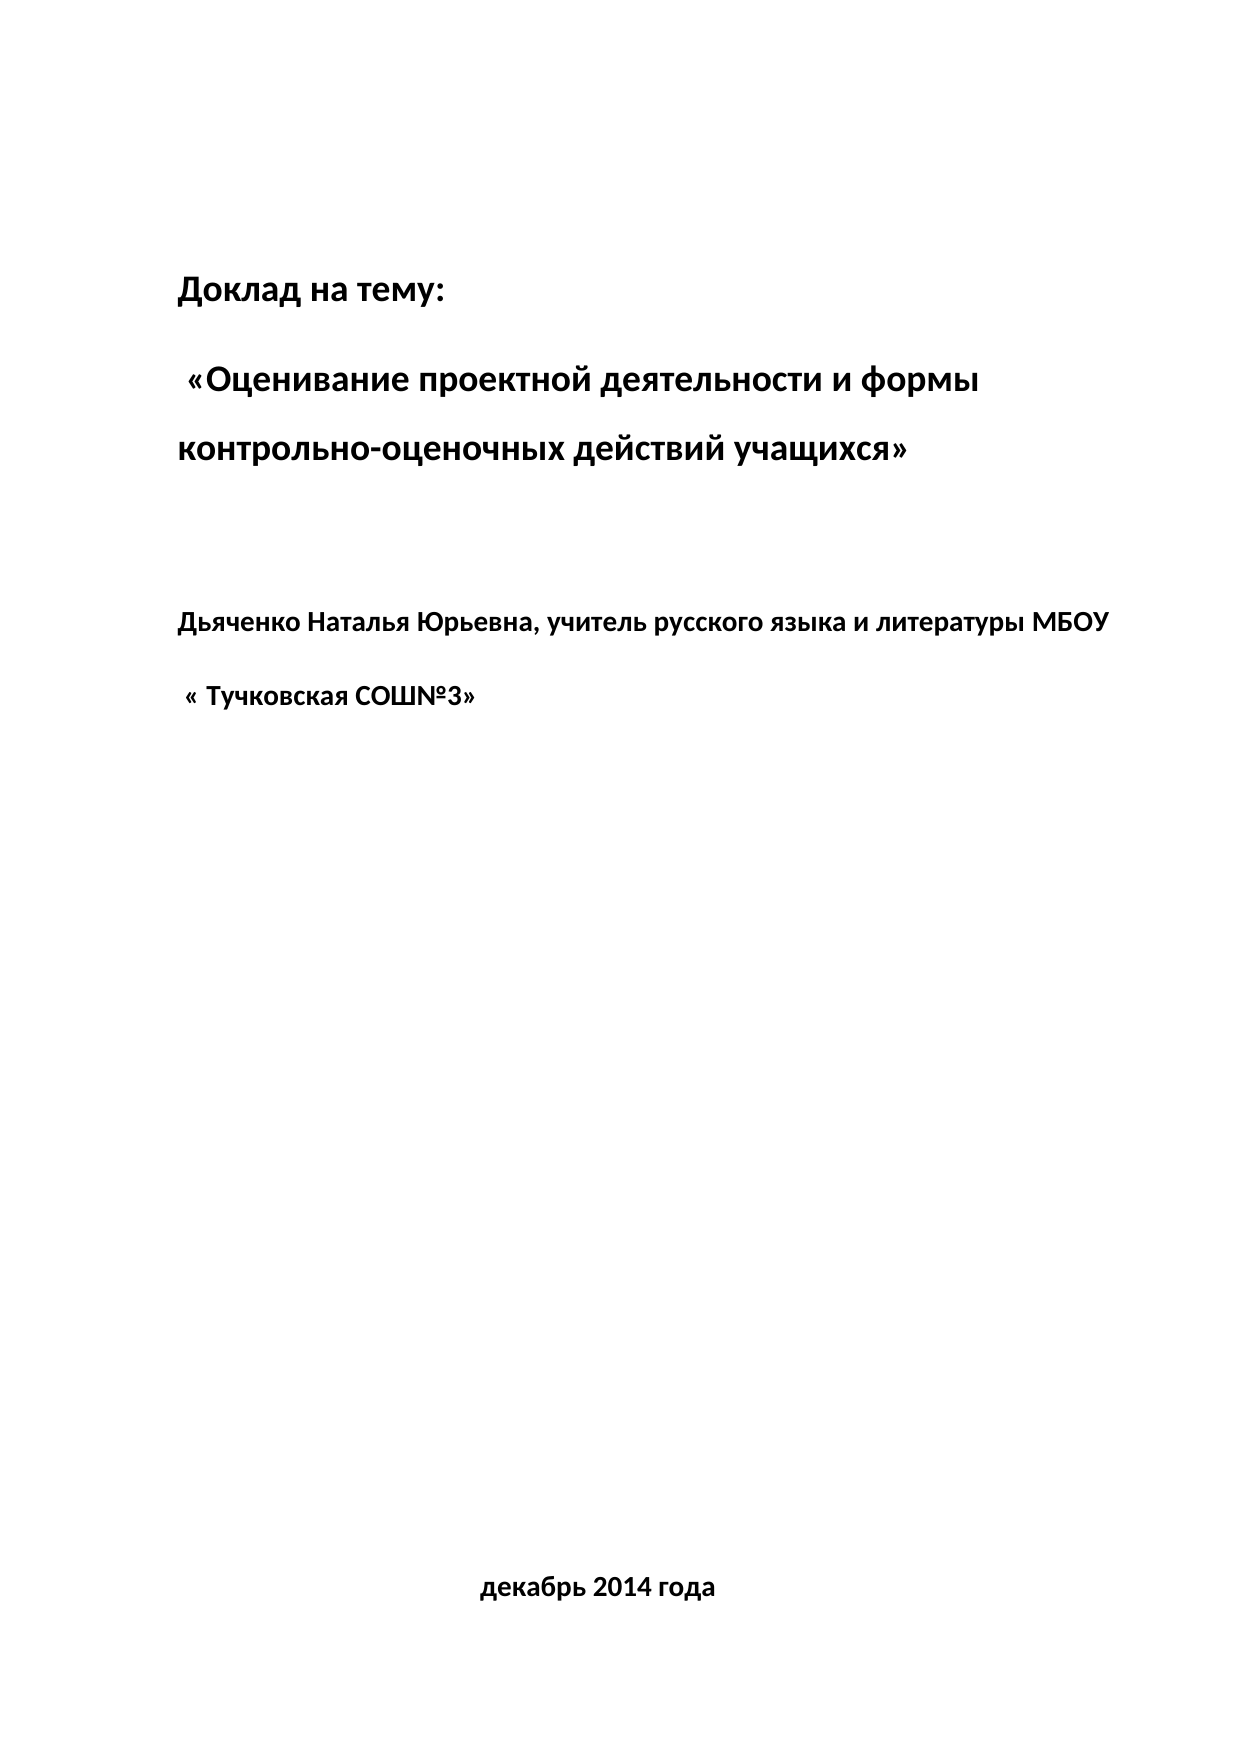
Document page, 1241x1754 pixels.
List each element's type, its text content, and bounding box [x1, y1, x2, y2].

text «Оценивание проектной деятельности и формы контрольно-оценочных действий учащихся» [177, 355, 1152, 469]
text Доклад на тему: [177, 265, 1152, 311]
text Дьяченко Наталья Юрьевна, учитель русского языка и литературы МБОУ [177, 603, 1152, 638]
text « Тучковская СОШ№3» [177, 677, 1152, 713]
text декабрь 2014 года [177, 1568, 1152, 1604]
